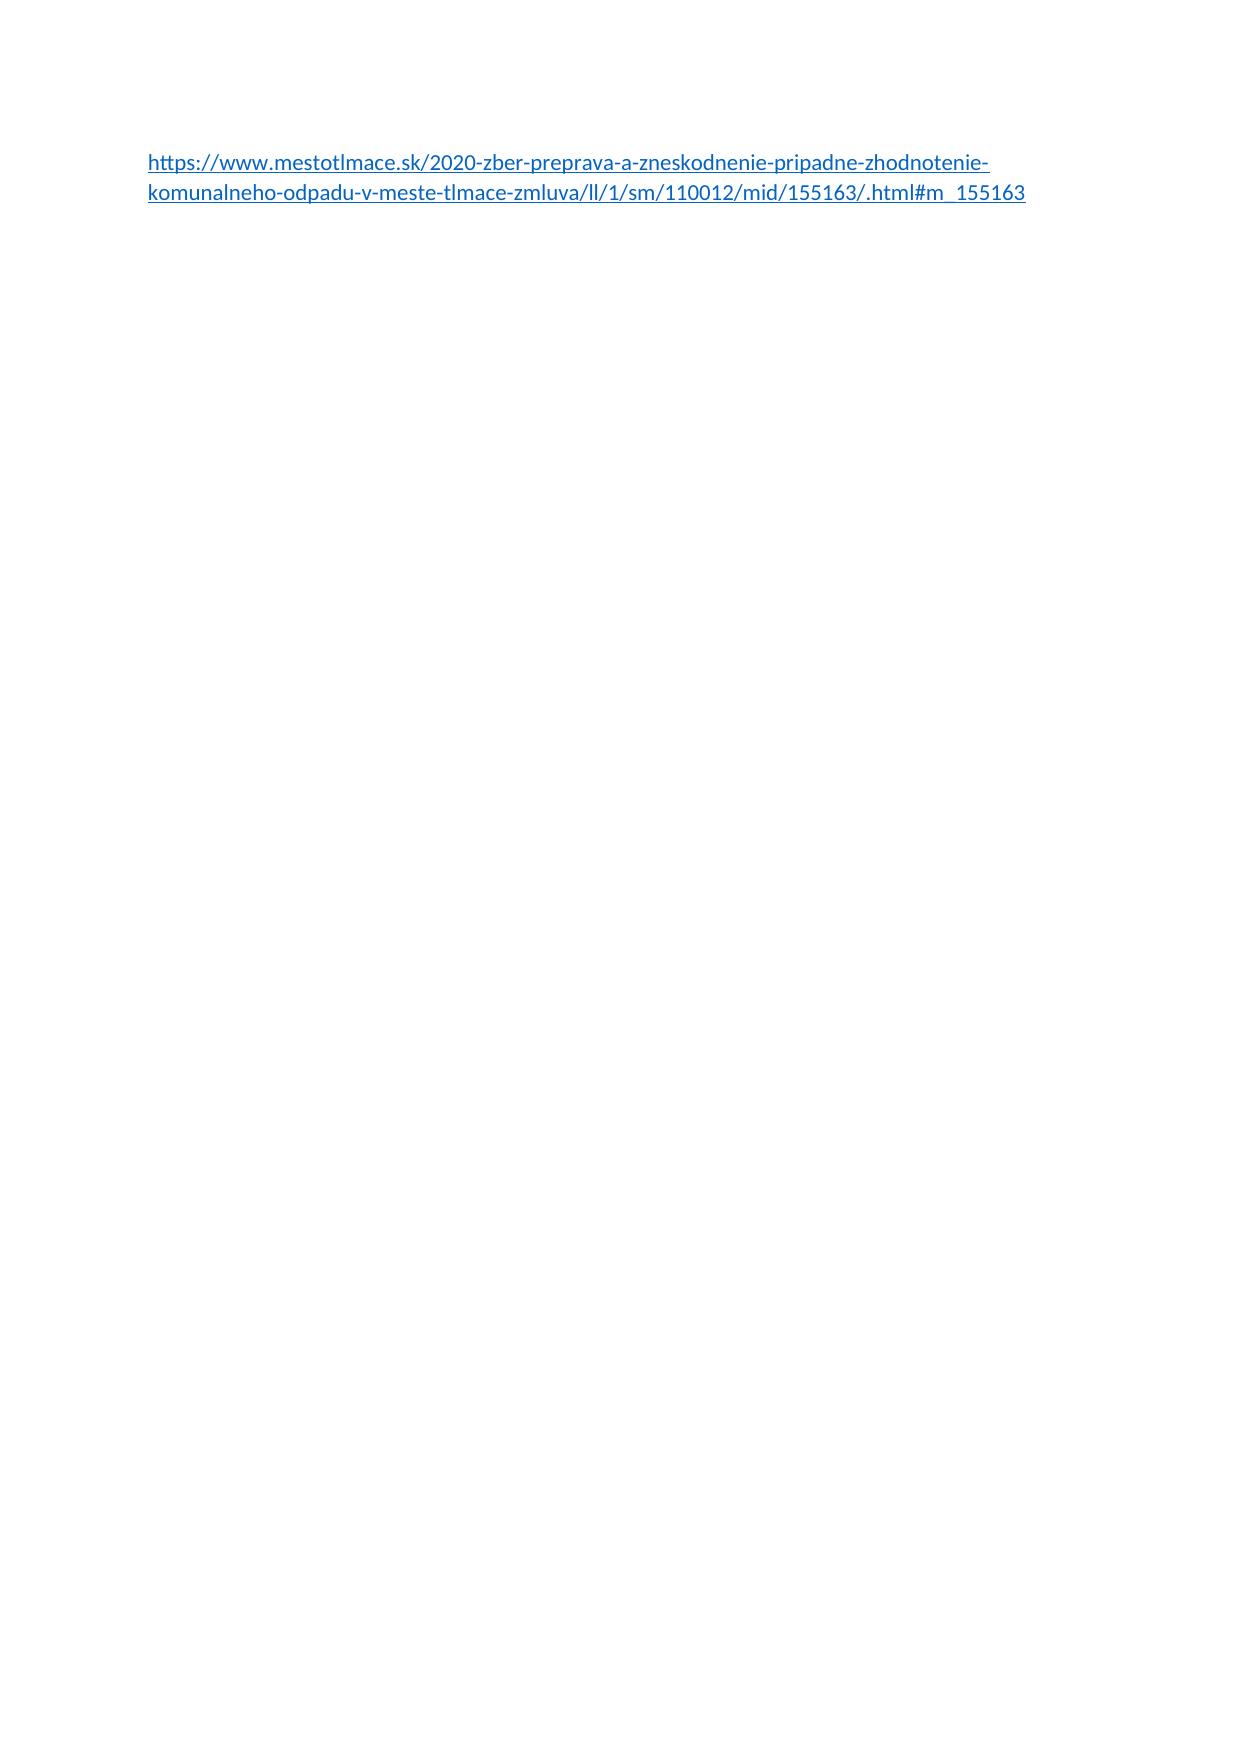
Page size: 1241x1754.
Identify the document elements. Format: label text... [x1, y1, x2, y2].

text https://www.mestotlmace.sk/2020-zber-preprava-a-zneskodnenie-pripadne-zhodnotenie-komunalneho-odpadu-v-meste-tlmace-zmluva/ll/1/sm/110012/mid/155163/.html#m_155163 [148, 148, 1093, 206]
